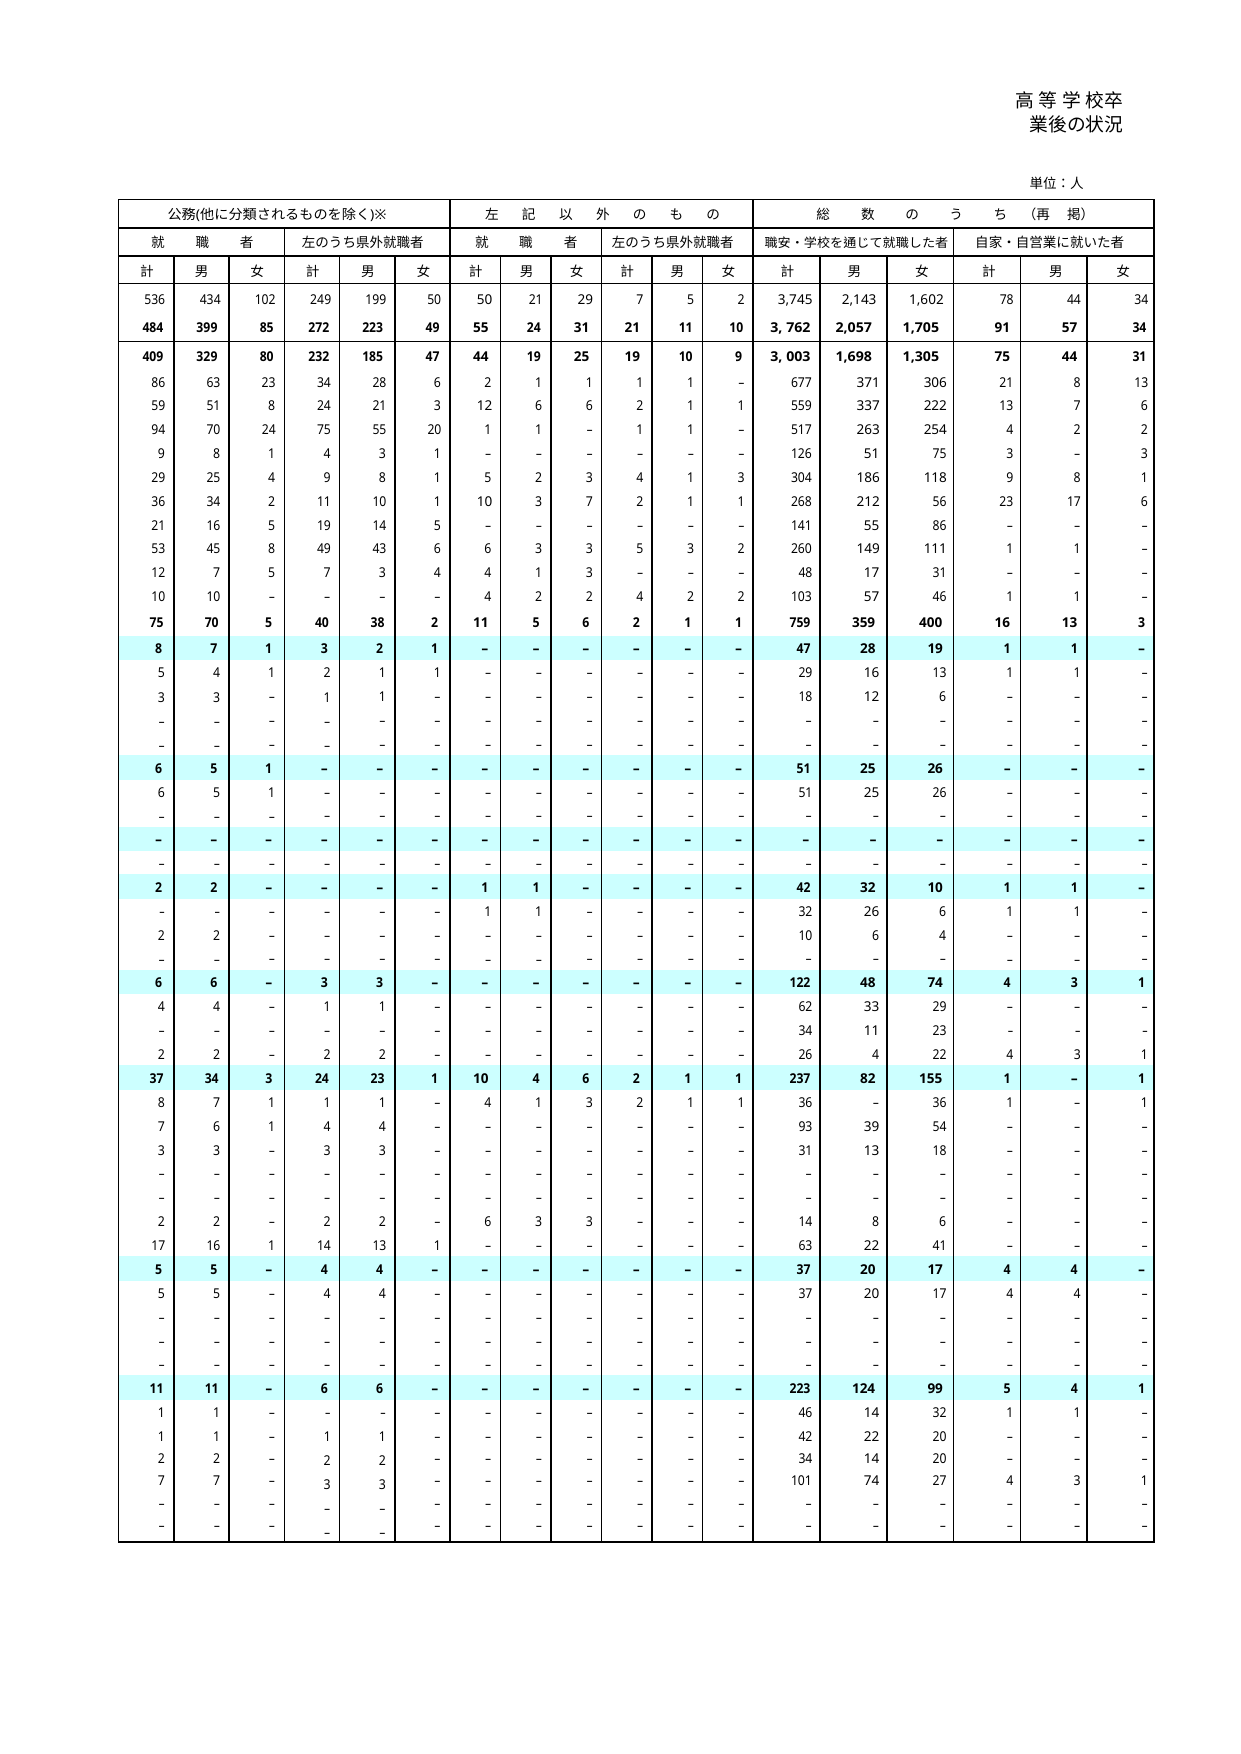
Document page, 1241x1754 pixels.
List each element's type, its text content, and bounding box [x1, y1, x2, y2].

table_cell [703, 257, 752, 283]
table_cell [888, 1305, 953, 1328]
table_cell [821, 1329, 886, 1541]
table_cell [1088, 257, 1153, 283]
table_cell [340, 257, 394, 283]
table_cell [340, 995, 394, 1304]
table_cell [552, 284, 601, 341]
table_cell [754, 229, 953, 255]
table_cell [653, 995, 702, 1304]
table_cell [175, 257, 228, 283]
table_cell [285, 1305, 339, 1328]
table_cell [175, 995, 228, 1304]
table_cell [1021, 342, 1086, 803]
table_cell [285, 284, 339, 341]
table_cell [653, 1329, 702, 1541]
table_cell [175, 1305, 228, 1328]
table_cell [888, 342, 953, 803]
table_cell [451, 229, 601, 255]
text 単位：人 [81, 174, 1083, 193]
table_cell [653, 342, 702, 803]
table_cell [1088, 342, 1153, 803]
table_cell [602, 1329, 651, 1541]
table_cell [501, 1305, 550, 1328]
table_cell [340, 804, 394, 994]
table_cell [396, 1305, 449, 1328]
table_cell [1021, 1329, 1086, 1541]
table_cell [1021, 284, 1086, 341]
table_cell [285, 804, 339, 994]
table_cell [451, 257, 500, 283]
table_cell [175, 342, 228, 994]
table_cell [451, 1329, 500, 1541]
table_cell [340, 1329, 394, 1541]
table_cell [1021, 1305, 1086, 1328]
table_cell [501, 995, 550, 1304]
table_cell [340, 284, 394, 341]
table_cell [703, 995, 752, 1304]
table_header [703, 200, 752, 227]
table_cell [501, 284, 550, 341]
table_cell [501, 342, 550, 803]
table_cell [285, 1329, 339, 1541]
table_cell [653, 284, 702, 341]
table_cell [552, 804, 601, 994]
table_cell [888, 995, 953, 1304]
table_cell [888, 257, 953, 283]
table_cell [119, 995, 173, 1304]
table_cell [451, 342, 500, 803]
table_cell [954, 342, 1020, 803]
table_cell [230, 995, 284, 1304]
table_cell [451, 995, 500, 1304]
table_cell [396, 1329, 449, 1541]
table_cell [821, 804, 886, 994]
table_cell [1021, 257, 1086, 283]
text 高 等 学 校卒業後の状況 [1009, 88, 1123, 137]
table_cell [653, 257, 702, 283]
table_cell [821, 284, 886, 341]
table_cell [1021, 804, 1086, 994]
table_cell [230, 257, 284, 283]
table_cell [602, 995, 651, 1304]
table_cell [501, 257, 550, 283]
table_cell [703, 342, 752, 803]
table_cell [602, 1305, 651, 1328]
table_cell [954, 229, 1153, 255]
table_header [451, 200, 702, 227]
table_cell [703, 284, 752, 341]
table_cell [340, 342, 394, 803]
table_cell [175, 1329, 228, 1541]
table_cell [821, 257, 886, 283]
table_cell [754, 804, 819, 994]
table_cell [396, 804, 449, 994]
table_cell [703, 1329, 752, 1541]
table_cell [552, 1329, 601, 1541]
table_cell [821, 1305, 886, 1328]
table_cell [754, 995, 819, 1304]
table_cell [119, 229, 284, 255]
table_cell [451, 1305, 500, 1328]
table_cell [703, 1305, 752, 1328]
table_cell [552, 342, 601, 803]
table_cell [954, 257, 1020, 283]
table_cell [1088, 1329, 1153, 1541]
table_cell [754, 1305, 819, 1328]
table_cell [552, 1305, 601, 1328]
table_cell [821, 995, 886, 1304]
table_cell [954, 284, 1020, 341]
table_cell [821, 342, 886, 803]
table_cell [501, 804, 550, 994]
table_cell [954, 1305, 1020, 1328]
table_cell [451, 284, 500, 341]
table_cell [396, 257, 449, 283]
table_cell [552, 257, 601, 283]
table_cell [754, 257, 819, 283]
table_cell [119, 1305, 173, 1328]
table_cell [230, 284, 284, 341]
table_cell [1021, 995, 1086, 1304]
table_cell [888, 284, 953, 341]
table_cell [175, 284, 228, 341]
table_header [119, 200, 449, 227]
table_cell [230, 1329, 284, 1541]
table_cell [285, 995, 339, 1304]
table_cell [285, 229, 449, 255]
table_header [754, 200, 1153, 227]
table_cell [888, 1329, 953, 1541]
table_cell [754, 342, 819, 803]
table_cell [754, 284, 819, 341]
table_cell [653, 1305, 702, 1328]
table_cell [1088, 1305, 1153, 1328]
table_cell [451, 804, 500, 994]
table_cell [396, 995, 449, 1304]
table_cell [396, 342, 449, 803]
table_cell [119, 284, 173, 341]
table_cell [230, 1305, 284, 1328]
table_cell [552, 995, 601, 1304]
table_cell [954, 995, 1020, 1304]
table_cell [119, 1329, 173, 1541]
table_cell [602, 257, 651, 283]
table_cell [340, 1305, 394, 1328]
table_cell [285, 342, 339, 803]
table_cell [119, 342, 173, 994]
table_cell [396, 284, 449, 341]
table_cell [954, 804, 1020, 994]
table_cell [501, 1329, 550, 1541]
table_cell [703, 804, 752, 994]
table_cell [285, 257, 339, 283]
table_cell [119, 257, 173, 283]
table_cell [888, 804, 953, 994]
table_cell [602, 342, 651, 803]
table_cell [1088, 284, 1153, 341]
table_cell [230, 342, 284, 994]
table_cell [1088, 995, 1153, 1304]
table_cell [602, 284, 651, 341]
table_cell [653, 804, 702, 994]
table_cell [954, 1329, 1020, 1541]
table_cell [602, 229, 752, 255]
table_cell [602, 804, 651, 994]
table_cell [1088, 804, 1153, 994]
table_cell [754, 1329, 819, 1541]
